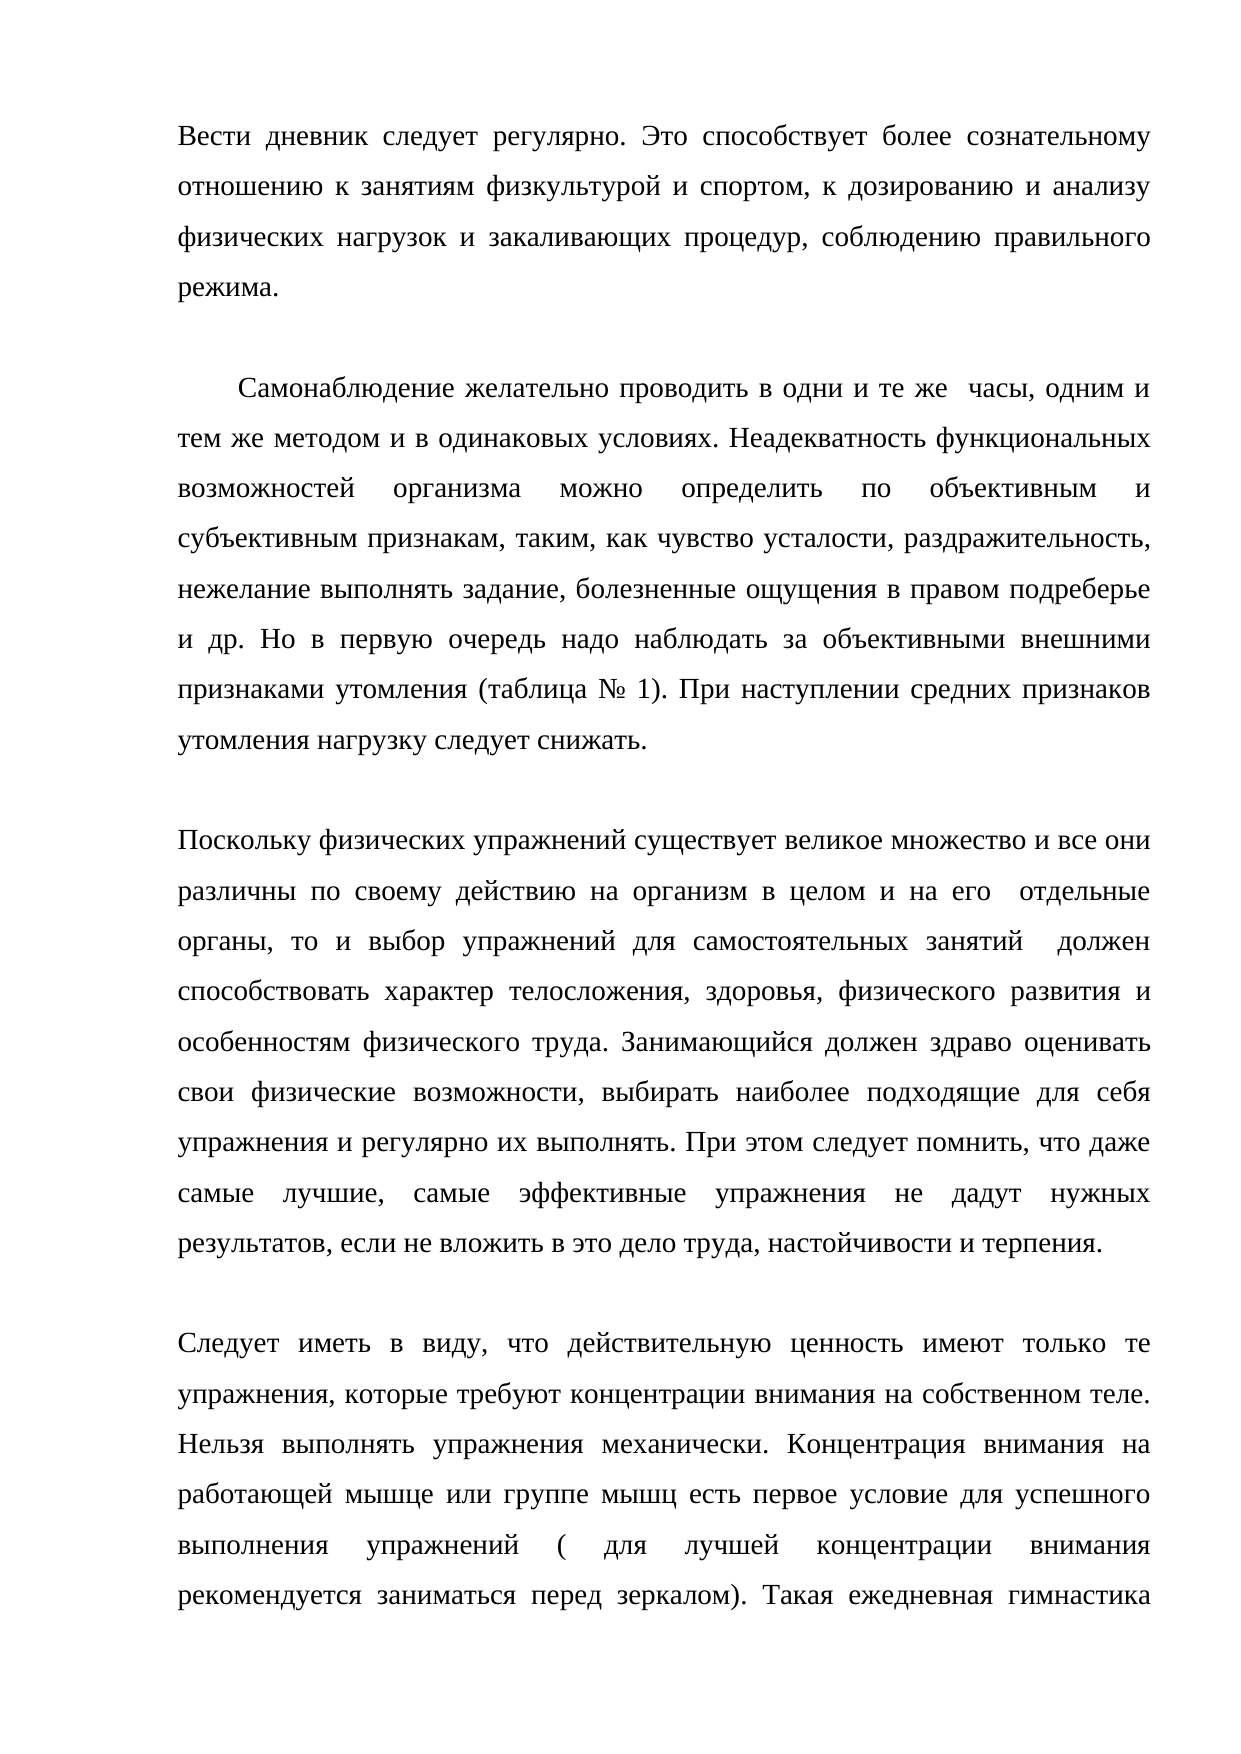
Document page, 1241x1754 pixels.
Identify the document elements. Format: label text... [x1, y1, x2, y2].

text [177, 1326, 1152, 1611]
text Вести дневник следует регулярно. Это способствует более сознательному отношению к занятиям физкультурой и спортом, к дозированию и анализу физических нагрузок и закаливающих процедур, соблюдению правильного режима. [177, 118, 1152, 303]
text Поскольку физических упражнений существует великое множество и все они различны по своему действию на организм в целом и на его отдельные органы, то и выбор упражнений для самостоятельных занятий должен способствовать характер телосложения, здоровья, физического развития и особенностям физического труда. Занимающийся должен здраво оценивать свои физические возможности, выбирать наиболее подходящие для себя упражнения и регулярно их выполнять. При этом следует помнить, что даже самые лучшие, самые эффективные упражнения не дадут нужных результатов, если не вложить в это дело труда, настойчивости и терпения. [177, 822, 1152, 1258]
text Самонаблюдение желательно проводить в одни и те же часы, одним и тем же методом и в одинаковых условиях. Неадекватность функциональных возможностей организма можно определить по объективным и субъективным признакам, таким, как чувство усталости, раздражительность, нежелание выполнять задание, болезненные ощущения в правом подреберье и др. Но в первую очередь надо наблюдать за объективными внешними признаками утомления (таблица № 1). При наступлении средних признаков утомления нагрузку следует снижать. [177, 370, 1152, 755]
